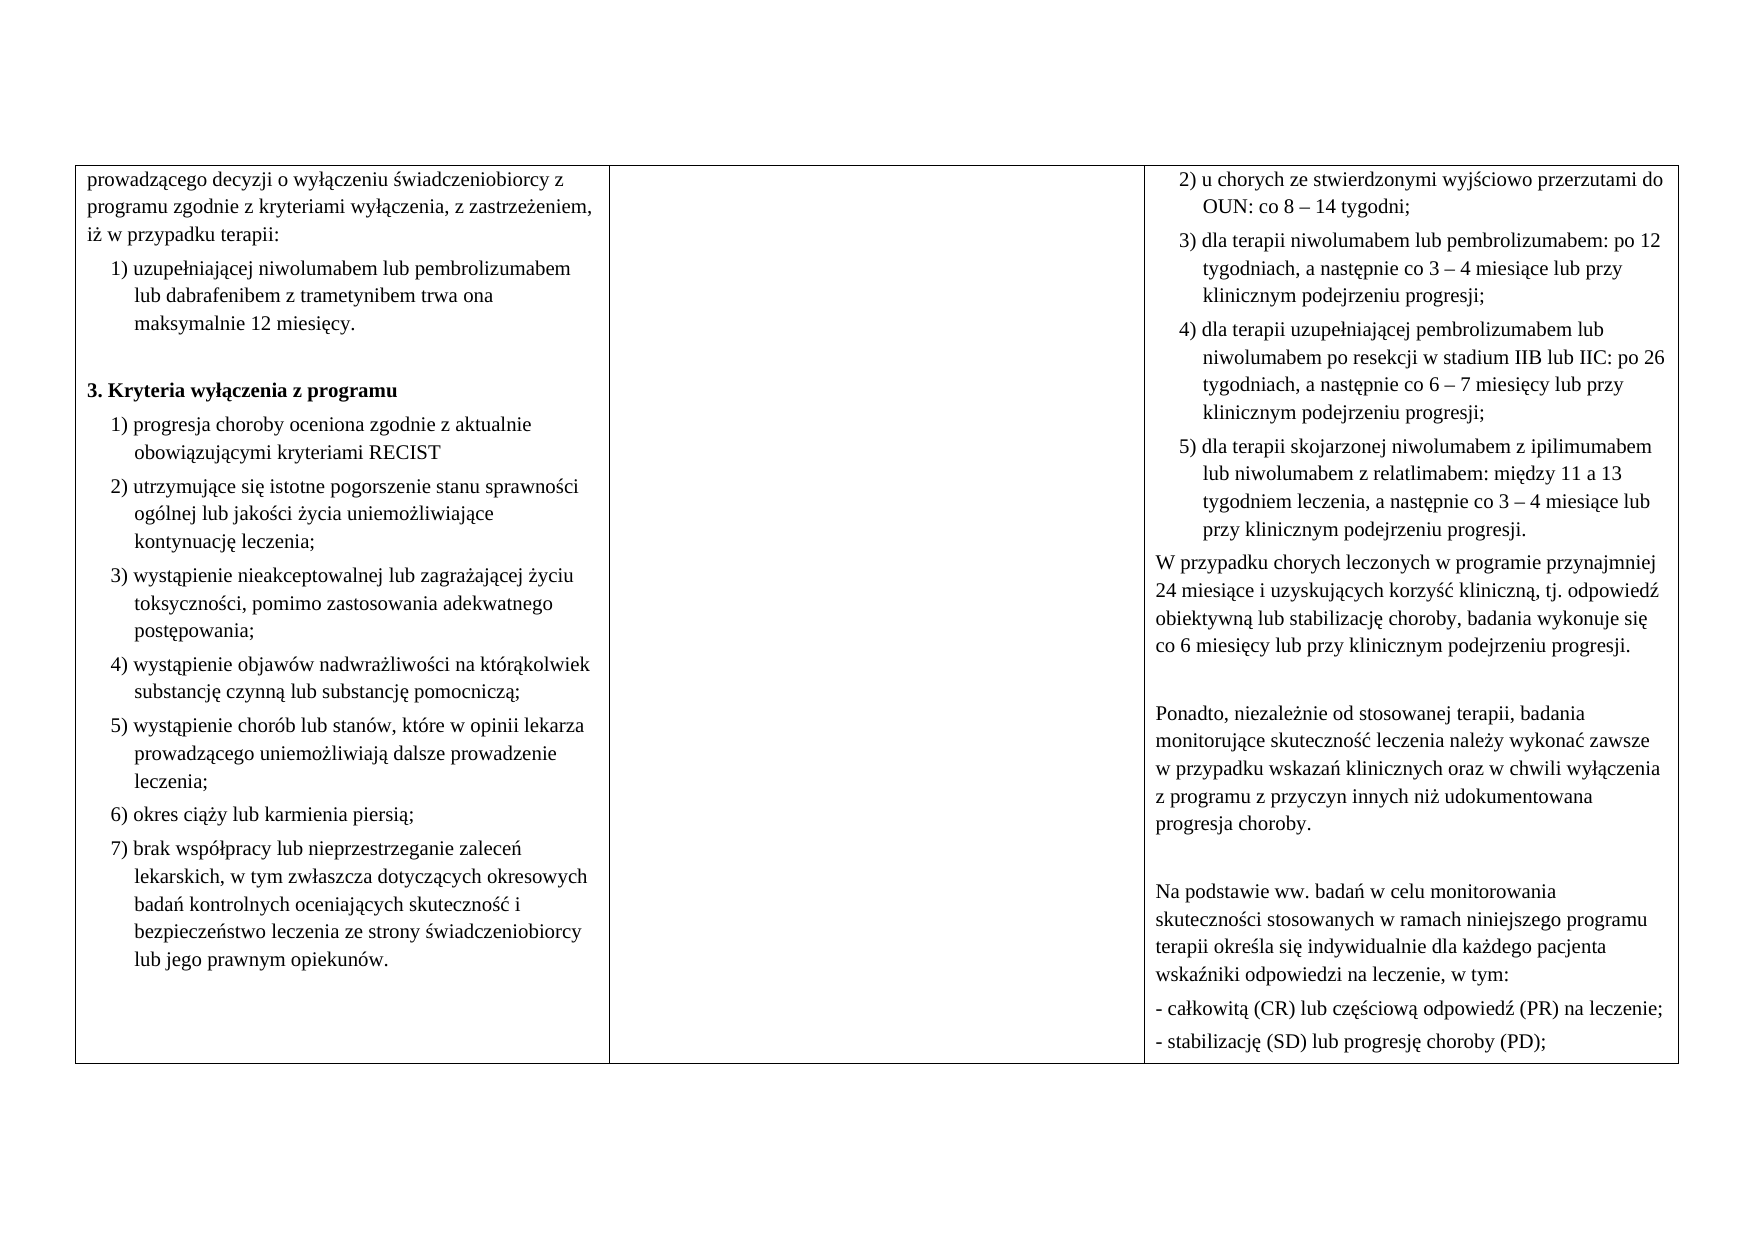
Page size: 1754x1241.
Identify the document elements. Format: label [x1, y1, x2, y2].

table_cell [76, 166, 609, 1063]
table_cell [1145, 166, 1678, 1063]
table_cell [610, 166, 1144, 1063]
